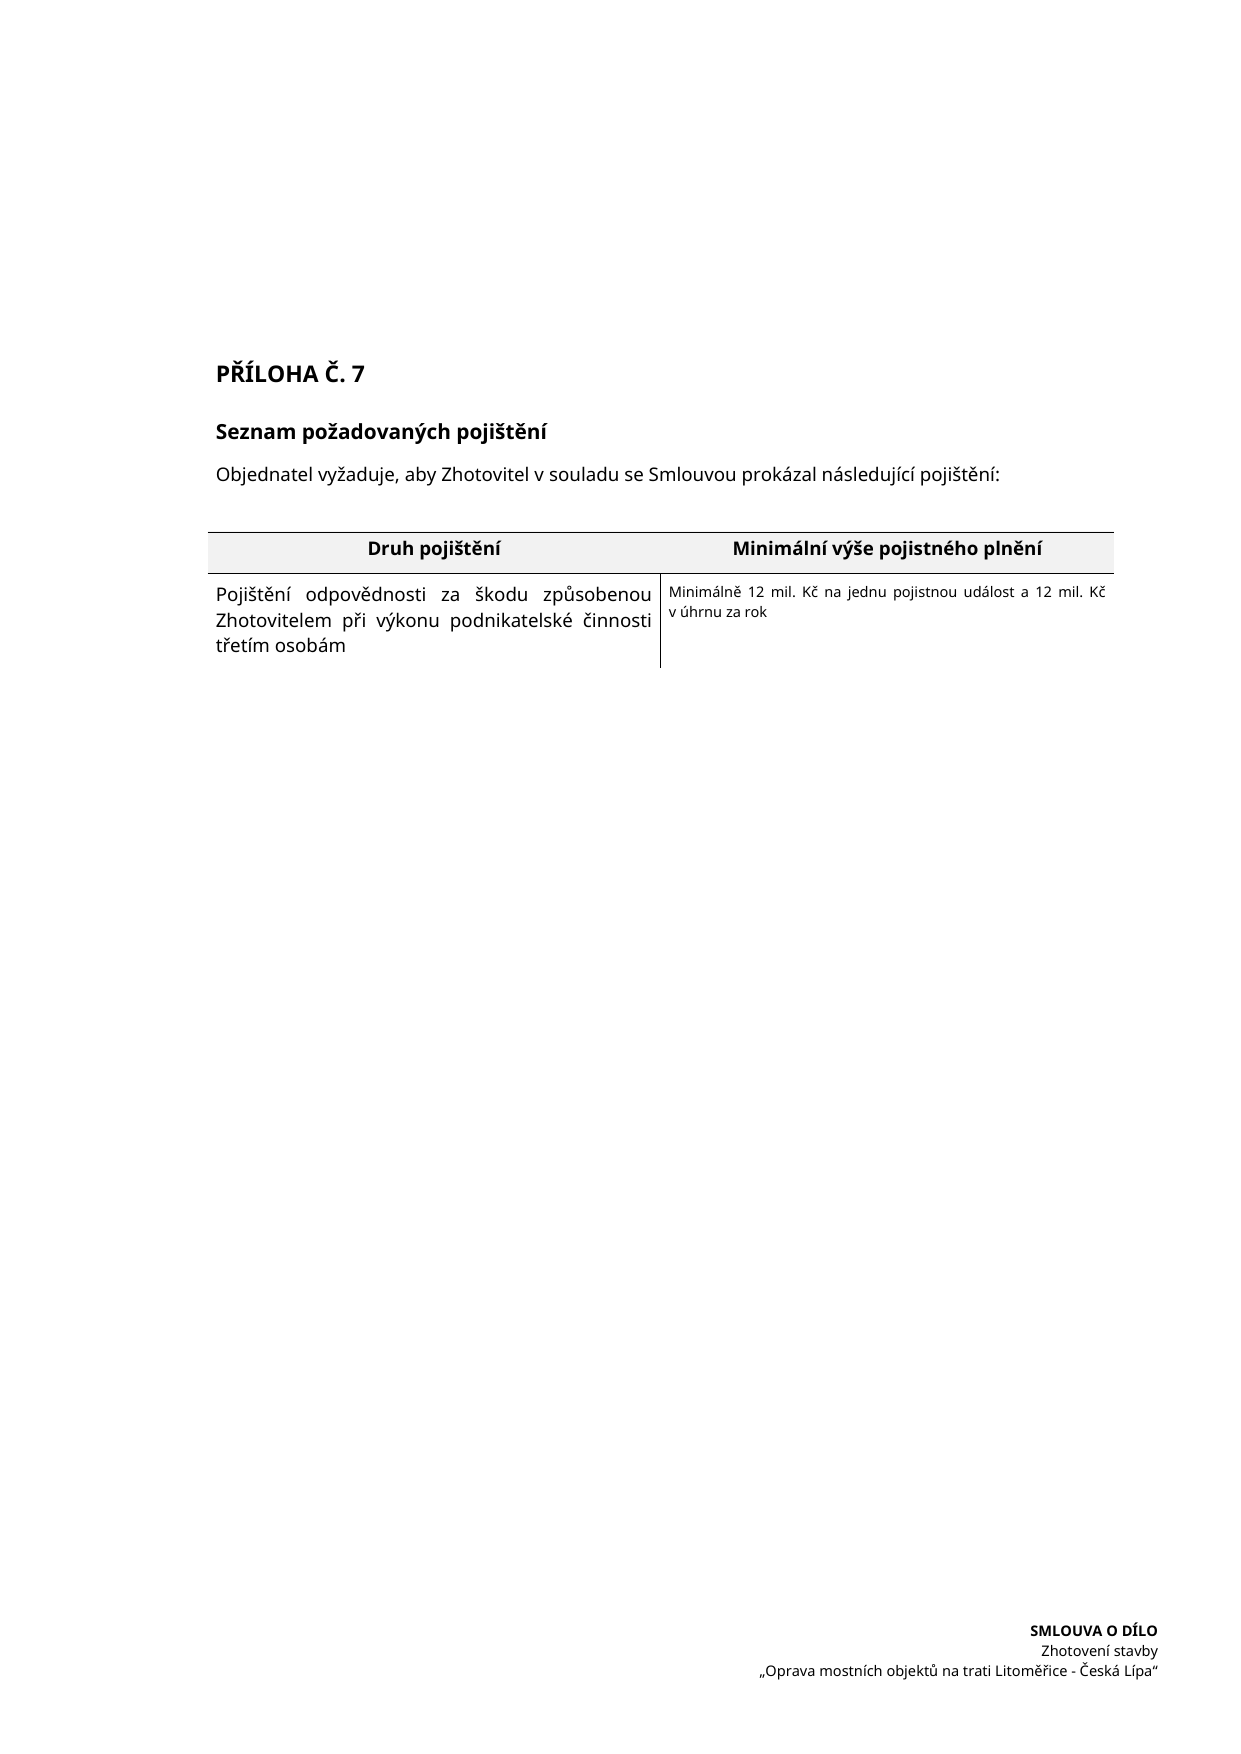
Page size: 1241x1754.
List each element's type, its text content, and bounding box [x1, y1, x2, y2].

table_header Minimální výše pojistného plnění [661, 533, 1114, 573]
table_header Druh pojištění [208, 533, 661, 573]
table_cell Minimálně 12 mil. Kč na jednu pojistnou událost a 12 mil. Kč v úhrnu za rok [661, 574, 1114, 668]
text Objednatel vyžaduje, aby Zhotovitel v souladu se Smlouvou prokázal následující pojištění: [216, 461, 1122, 487]
text Seznam požadovaných pojištění [216, 417, 1122, 446]
text Příloha č. 7 [216, 358, 1122, 389]
table_cell Pojištění odpovědnosti za škodu způsobenou Zhotovitelem při výkonu podnikatelské činnosti třetím osobám [208, 574, 660, 668]
